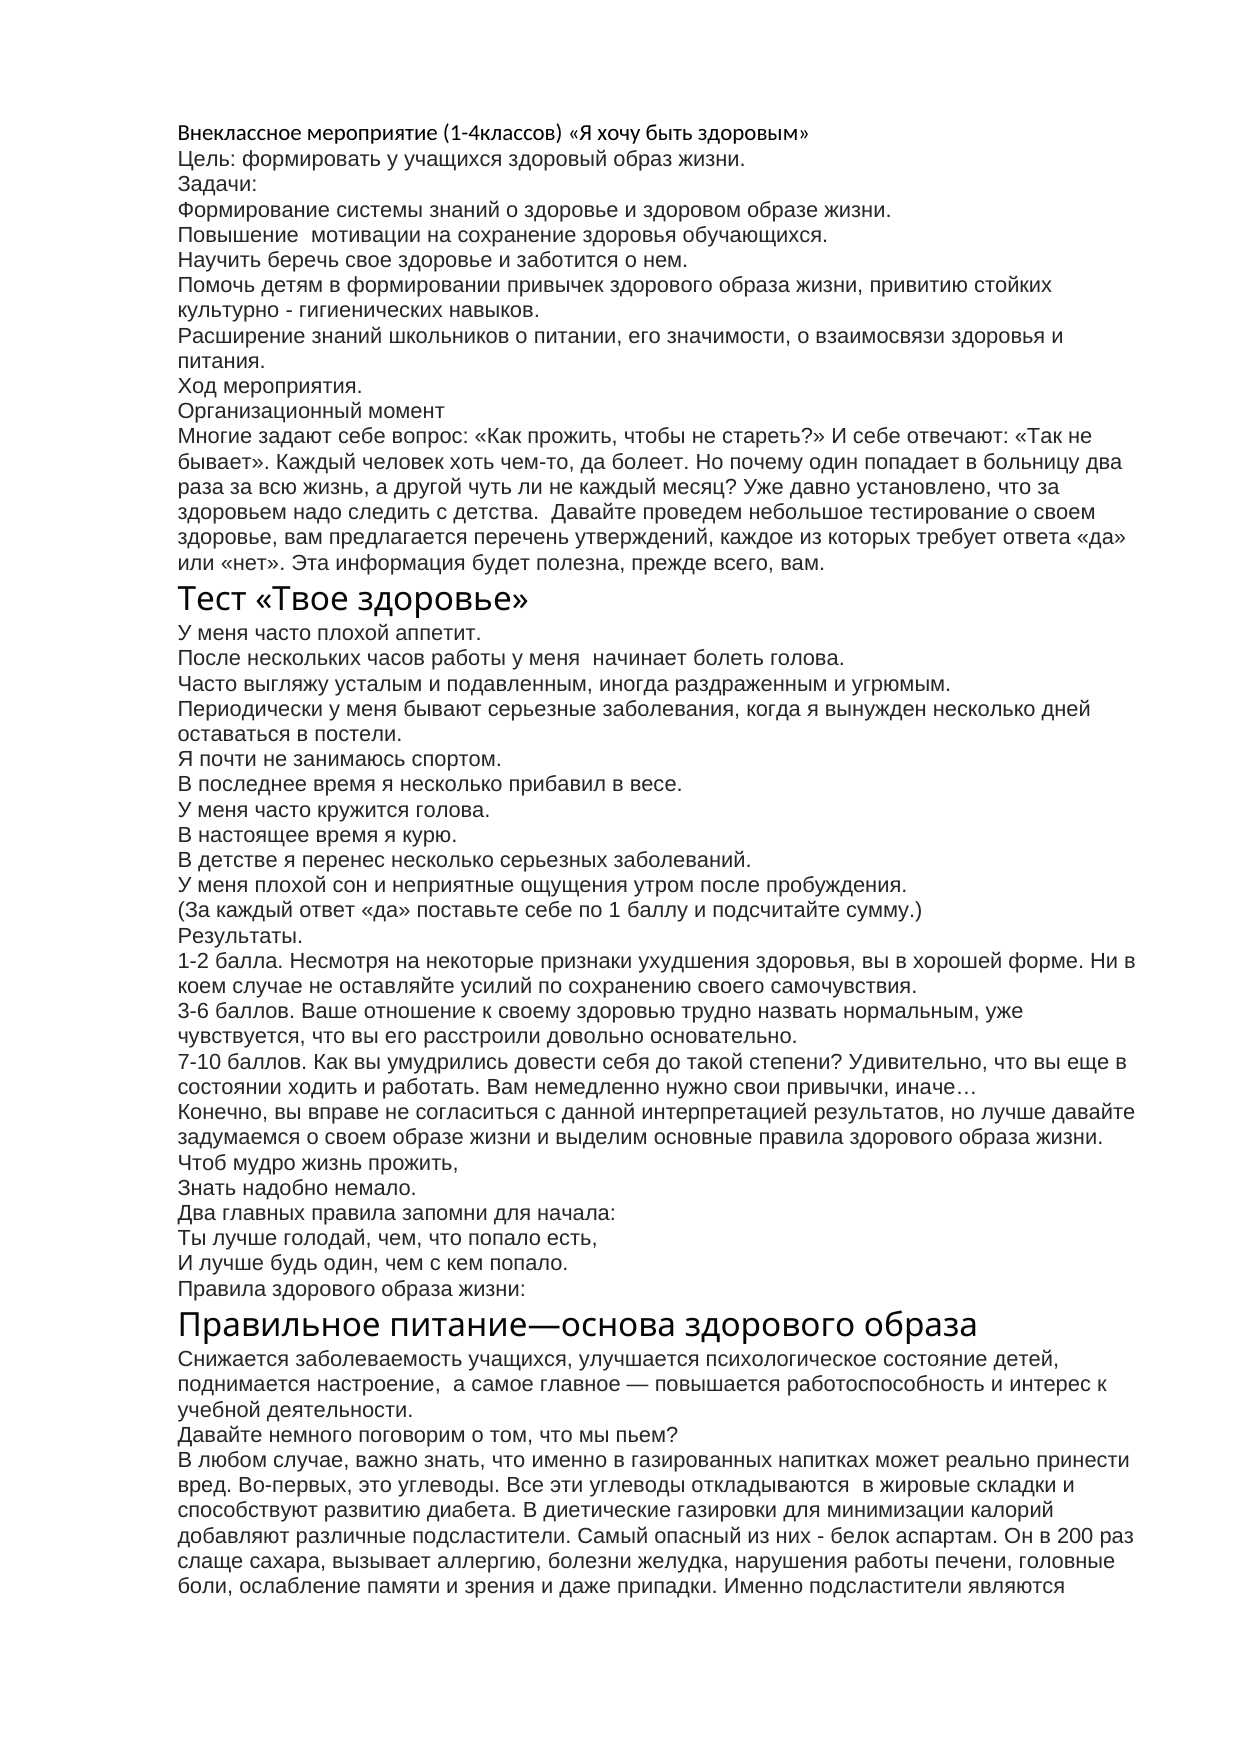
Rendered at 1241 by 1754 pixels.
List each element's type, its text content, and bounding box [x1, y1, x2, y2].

text Формирование системы знаний о здоровье и здоровом образе жизни. [177, 197, 1152, 222]
text Периодически у меня бывают серьезные заболевания, когда я вынужден несколько дней оставаться в постели. [177, 696, 1152, 746]
text Результаты. [177, 923, 1152, 948]
text У меня часто кружится голова. [177, 797, 1152, 822]
text Ход мероприятия. [177, 373, 1152, 398]
text Конечно, вы вправе не согласиться с данной интерпретацией результатов, но лучше давайте задумаемся о своем образе жизни и выделим основные правила здорового образа жизни. [177, 1099, 1152, 1149]
text Повышение мотивации на сохранение здоровья обучающихся. [177, 222, 1152, 247]
text 7-10 баллов. Как вы умудрились довести себя до такой степени? Удивительно, что вы еще в состоянии ходить и работать. Вам немедленно нужно свои привычки, иначе… [177, 1049, 1152, 1099]
text Правильное питание—основа здорового образа [177, 1301, 1152, 1346]
text Снижается заболеваемость учащихся, улучшается психологическое состояние детей, поднимается настроение, а самое главное — повышается работоспособность и интерес к учебной деятельности. [177, 1346, 1152, 1422]
text Задачи: [177, 171, 1152, 197]
text 3-6 баллов. Ваше отношение к своему здоровью трудно назвать нормальным, уже чувствуется, что вы его расстроили довольно основательно. [177, 998, 1152, 1049]
text Часто выгляжу усталым и подавленным, иногда раздраженным и угрюмым. [177, 671, 1152, 696]
text И лучше будь один, чем с кем попало. [177, 1250, 1152, 1276]
text (За каждый ответ «да» поставьте себе по 1 баллу и подсчитайте сумму.) [177, 897, 1152, 923]
text В детстве я перенес несколько серьезных заболеваний. [177, 847, 1152, 872]
text Я почти не занимаюсь спортом. [177, 746, 1152, 771]
text Внеклассное мероприятие (1-4классов) «Я хочу быть здоровым» [177, 118, 1152, 146]
text Давайте немного поговорим о том, что мы пьем? [177, 1422, 1152, 1447]
text Помочь детям в формировании привычек здорового образа жизни, привитию стойких культурно - гигиенических навыков. [177, 272, 1152, 323]
text После нескольких часов работы у меня начинает болеть голова. [177, 645, 1152, 671]
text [177, 1447, 1152, 1598]
text Цель: формировать у учащихся здоровый образ жизни. [177, 146, 1152, 171]
text В настоящее время я курю. [177, 822, 1152, 847]
text Многие задают себе вопрос: «Как прожить, чтобы не стареть?» И себе отвечают: «Так не бывает». Каждый человек хоть чем-то, да болеет. Но почему один попадает в больницу два раза за всю жизнь, а другой чуть ли не каждый месяц? Уже давно установлено, что за здоровьем надо следить с детства. Давайте проведем небольшое тестирование о своем здоровье, вам предлагается перечень утверждений, каждое из которых требует ответа «да» или «нет». Эта информация будет полезна, прежде всего, вам. [177, 423, 1152, 575]
text Два главных правила запомни для начала: [177, 1200, 1152, 1225]
text Научить беречь свое здоровье и заботится о нем. [177, 247, 1152, 272]
text 1-2 балла. Несмотря на некоторые признаки ухудшения здоровья, вы в хорошей форме. Ни в коем случае не оставляйте усилий по сохранению своего самочувствия. [177, 948, 1152, 998]
text Знать надобно немало. [177, 1175, 1152, 1200]
text У меня плохой сон и неприятные ощущения утром после пробуждения. [177, 872, 1152, 897]
text Чтоб мудро жизнь прожить, [177, 1149, 1152, 1175]
text Правила здорового образа жизни: [177, 1276, 1152, 1301]
text Тест «Твое здоровье» [177, 575, 1152, 620]
text Ты лучше голодай, чем, что попало есть, [177, 1225, 1152, 1250]
text Расширение знаний школьников о питании, его значимости, о взаимосвязи здоровья и питания. [177, 323, 1152, 373]
text В последнее время я несколько прибавил в весе. [177, 771, 1152, 797]
text У меня часто плохой аппетит. [177, 620, 1152, 645]
text Организационный момент [177, 398, 1152, 423]
